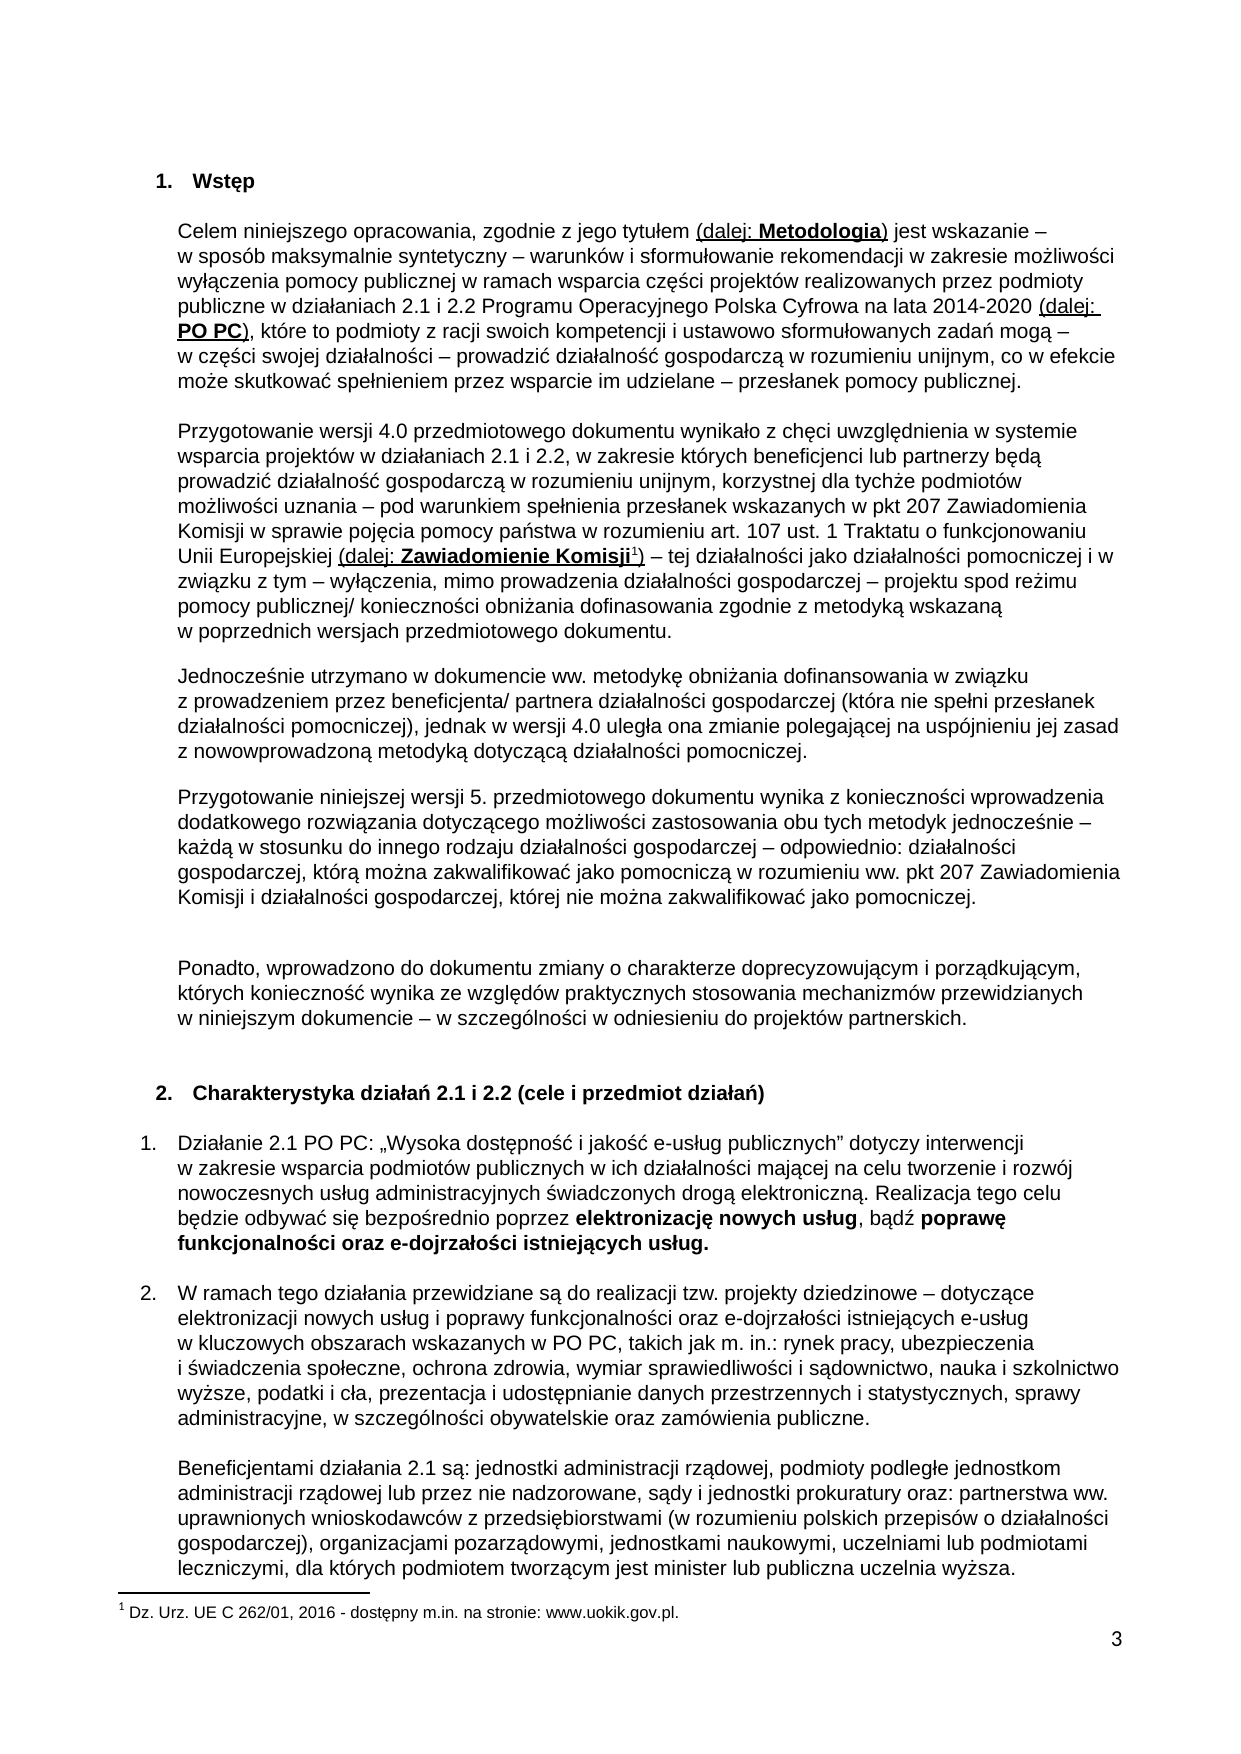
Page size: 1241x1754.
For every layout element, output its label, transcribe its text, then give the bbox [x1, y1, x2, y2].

subtitle Wstęp [155, 168, 1122, 193]
text Przygotowanie niniejszej wersji 5. przedmiotowego dokumentu wynika z konieczności wprowadzenia dodatkowego rozwiązania dotyczącego możliwości zastosowania obu tych metodyk jednocześnie – każdą w stosunku do innego rodzaju działalności gospodarczej – odpowiednio: działalności gospodarczej, którą można zakwalifikować jako pomocniczą w rozumieniu ww. pkt 207 Zawiadomienia Komisji i działalności gospodarczej, której nie można zakwalifikować jako pomocniczej. [177, 785, 1122, 910]
text Celem niniejszego opracowania, zgodnie z jego tytułem (dalej: Metodologia) jest wskazanie – w sposób maksymalnie syntetyczny – warunków i sformułowanie rekomendacji w zakresie możliwości wyłączenia pomocy publicznej w ramach wsparcia części projektów realizowanych przez podmioty publiczne w działaniach 2.1 i 2.2 Programu Operacyjnego Polska Cyfrowa na lata 2014-2020 (dalej: PO PC), które to podmioty z racji swoich kompetencji i ustawowo sformułowanych zadań mogą – w części swojej działalności – prowadzić działalność gospodarczą w rozumieniu unijnym, co w efekcie może skutkować spełnieniem przez wsparcie im udzielane – przesłanek pomocy publicznej. [177, 218, 1122, 393]
text Ponadto, wprowadzono do dokumentu zmiany o charakterze doprecyzowującym i porządkującym, których konieczność wynika ze względów praktycznych stosowania mechanizmów przewidzianych w niniejszym dokumencie – w szczególności w odniesieniu do projektów partnerskich. [177, 956, 1122, 1031]
text Przygotowanie wersji 4.0 przedmiotowego dokumentu wynikało z chęci uwzględnienia w systemie wsparcia projektów w działaniach 2.1 i 2.2, w zakresie których beneficjenci lub partnerzy będą prowadzić działalność gospodarczą w rozumieniu unijnym, korzystnej dla tychże podmiotów możliwości uznania – pod warunkiem spełnienia przesłanek wskazanych w pkt 207 Zawiadomienia Komisji w sprawie pojęcia pomocy państwa w rozumieniu art. 107 ust. 1 Traktatu o funkcjonowaniu Unii Europejskiej (dalej: Zawiadomienie Komisji) – tej działalności jako działalności pomocniczej i w związku z tym – wyłączenia, mimo prowadzenia działalności gospodarczej – projektu spod reżimu pomocy publicznej/ konieczności obniżania dofinasowania zgodnie z metodyką wskazaną w poprzednich wersjach przedmiotowego dokumentu. [177, 418, 1122, 643]
text Jednocześnie utrzymano w dokumencie ww. metodykę obniżania dofinansowania w związku z prowadzeniem przez beneficjenta/ partnera działalności gospodarczej (która nie spełni przesłanek działalności pomocniczej), jednak w wersji 4.0 uległa ona zmianie polegającej na uspójnieniu jej zasad z nowowprowadzoną metodyką dotyczącą działalności pomocniczej. [177, 664, 1122, 764]
list Działanie 2.1 PO PC: „Wysoka dostępność i jakość e-usług publicznych” dotyczy interwencji w zakresie wsparcia podmiotów publicznych w ich działalności mającej na celu tworzenie i rozwój nowoczesnych usług administracyjnych świadczonych drogą elektroniczną. Realizacja tego celu będzie odbywać się bezpośrednio poprzez elektronizację nowych usług, bądź poprawę funkcjonalności oraz e-dojrzałości istniejących usług. [140, 1131, 1122, 1256]
text Beneficjentami działania 2.1 są: jednostki administracji rządowej, podmioty podległe jednostkom administracji rządowej lub przez nie nadzorowane, sądy i jednostki prokuratury oraz: partnerstwa ww. uprawnionych wnioskodawców z przedsiębiorstwami (w rozumieniu polskich przepisów o działalności gospodarczej), organizacjami pozarządowymi, jednostkami naukowymi, uczelniami lub podmiotami leczniczymi, dla których podmiotem tworzącym jest minister lub publiczna uczelnia wyższa. [177, 1456, 1122, 1581]
subtitle Charakterystyka działań 2.1 i 2.2 (cele i przedmiot działań) [155, 1081, 1122, 1106]
list W ramach tego działania przewidziane są do realizacji tzw. projekty dziedzinowe – dotyczące elektronizacji nowych usług i poprawy funkcjonalności oraz e-dojrzałości istniejących e-usług w kluczowych obszarach wskazanych w PO PC, takich jak m. in.: rynek pracy, ubezpieczenia i świadczenia społeczne, ochrona zdrowia, wymiar sprawiedliwości i sądownictwo, nauka i szkolnictwo wyższe, podatki i cła, prezentacja i udostępnianie danych przestrzennych i statystycznych, sprawy administracyjne, w szczególności obywatelskie oraz zamówienia publiczne. [140, 1281, 1122, 1431]
